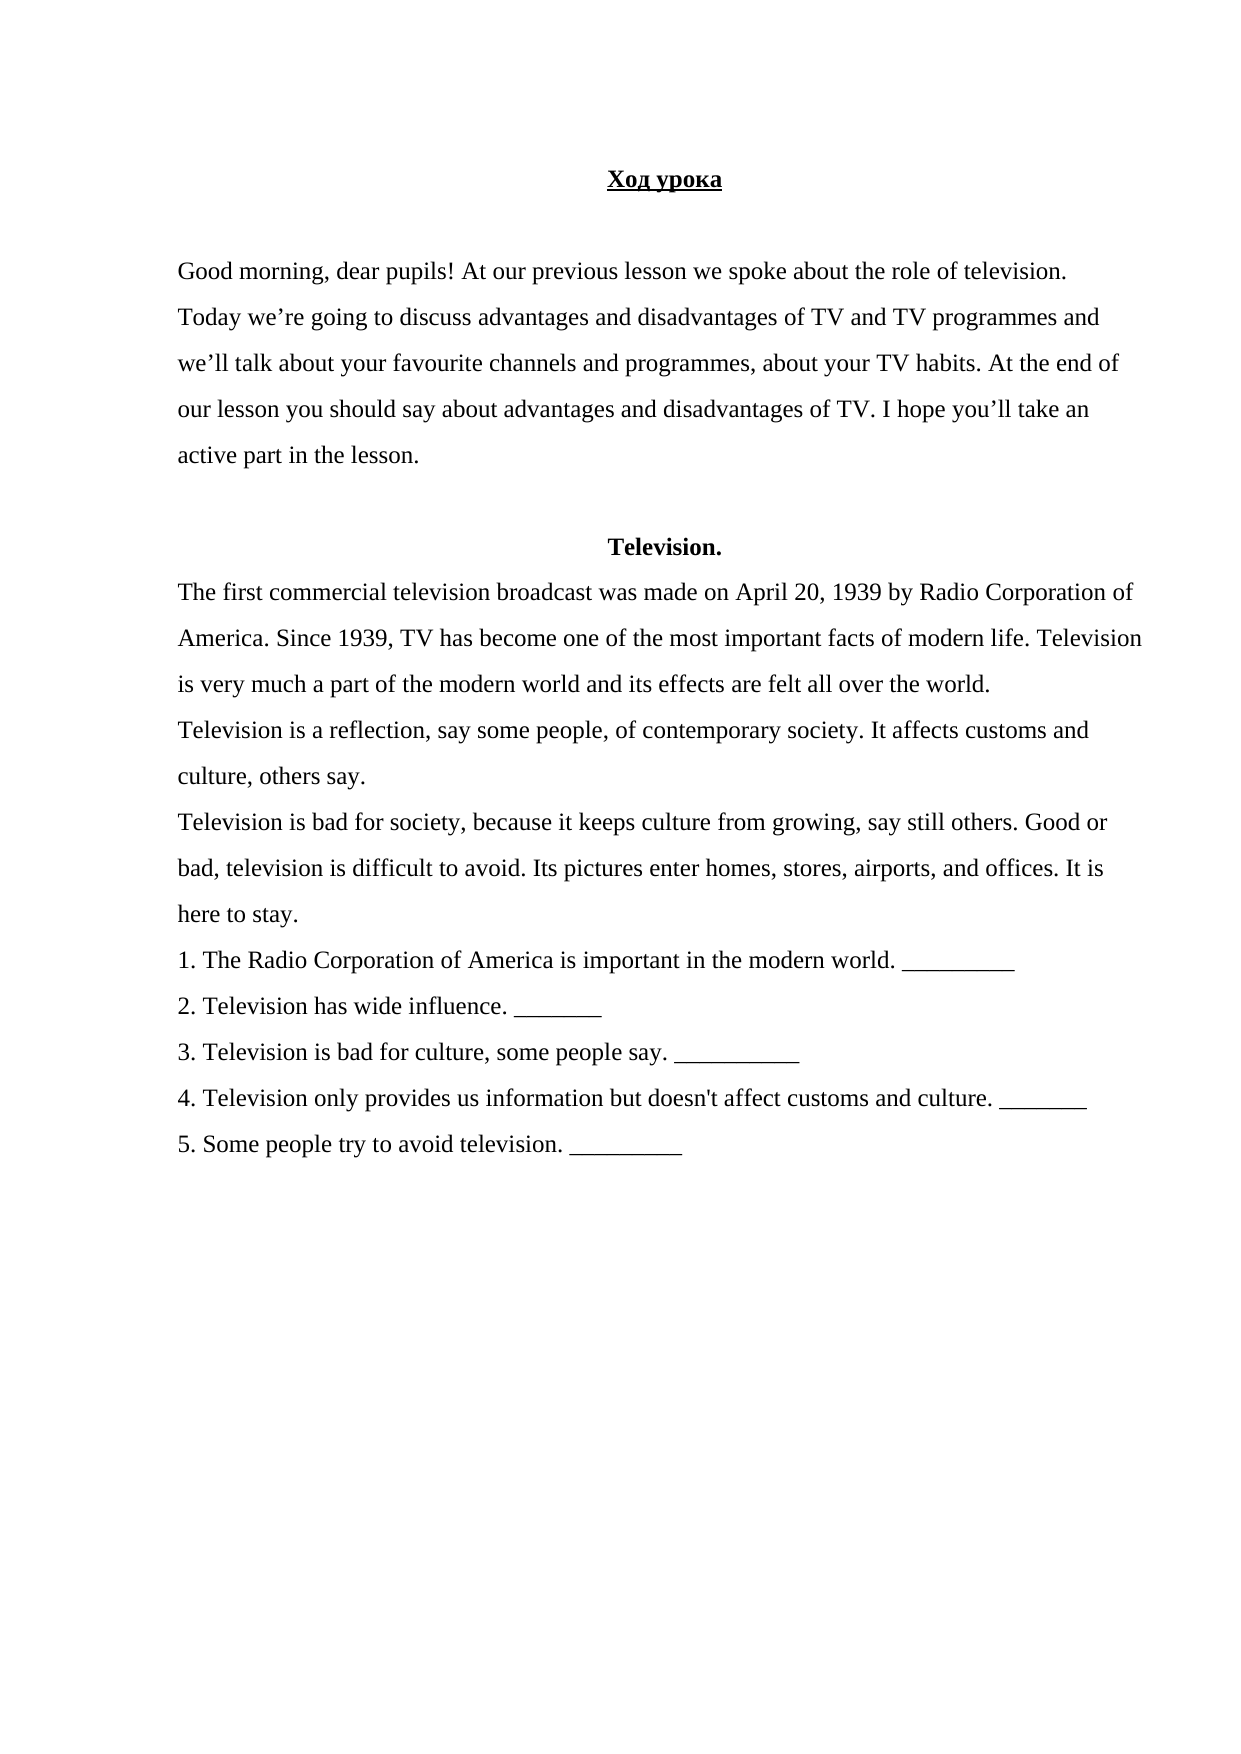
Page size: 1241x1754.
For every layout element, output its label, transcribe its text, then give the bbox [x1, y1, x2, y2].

text 4. Television only provides us information but doesn't affect customs and culture. _______ [177, 1083, 1152, 1112]
text The first commercial television broadcast was made on April 20, 1939 by Radio Corporation оf America. Since 1939, TV has become one of the most important facts of modern life. Television is very much a part of the modern world and its effects are felt all over the world. [177, 577, 1152, 698]
text 5. Some people try to avoid television. _________ [177, 1129, 1152, 1157]
text Good morning, dear pupils! At our previous lesson we spoke about the role of television. [177, 256, 1152, 285]
text Television is bad for society, because it keeps culture from growing, say still others. Good or bad, television is difficult to avoid. Its pictures enter homes, stores, airports, and offices. It is here to stay. [177, 807, 1152, 928]
text 2. Television has wide influence. _______ [177, 991, 1152, 1020]
text 1. The Radio Corporation of America is important in the modern world. _________ [177, 945, 1152, 974]
text Television is a reflection, say some people, of contemporary society. It affects customs and culture, others say. [177, 715, 1152, 790]
text 3. Television is bad for culture, some people say. __________ [177, 1037, 1152, 1066]
text Television. [177, 532, 1152, 560]
text Ход урока [177, 164, 1152, 193]
text Today we’re going to discuss advantages and disadvantages of TV and TV programmes and we’ll talk about your favourite channels and programmes, about your TV habits. At the end of our lesson you should say about advantages and disadvantages of TV. I hope you’ll take an active part in the lesson. [177, 302, 1152, 468]
